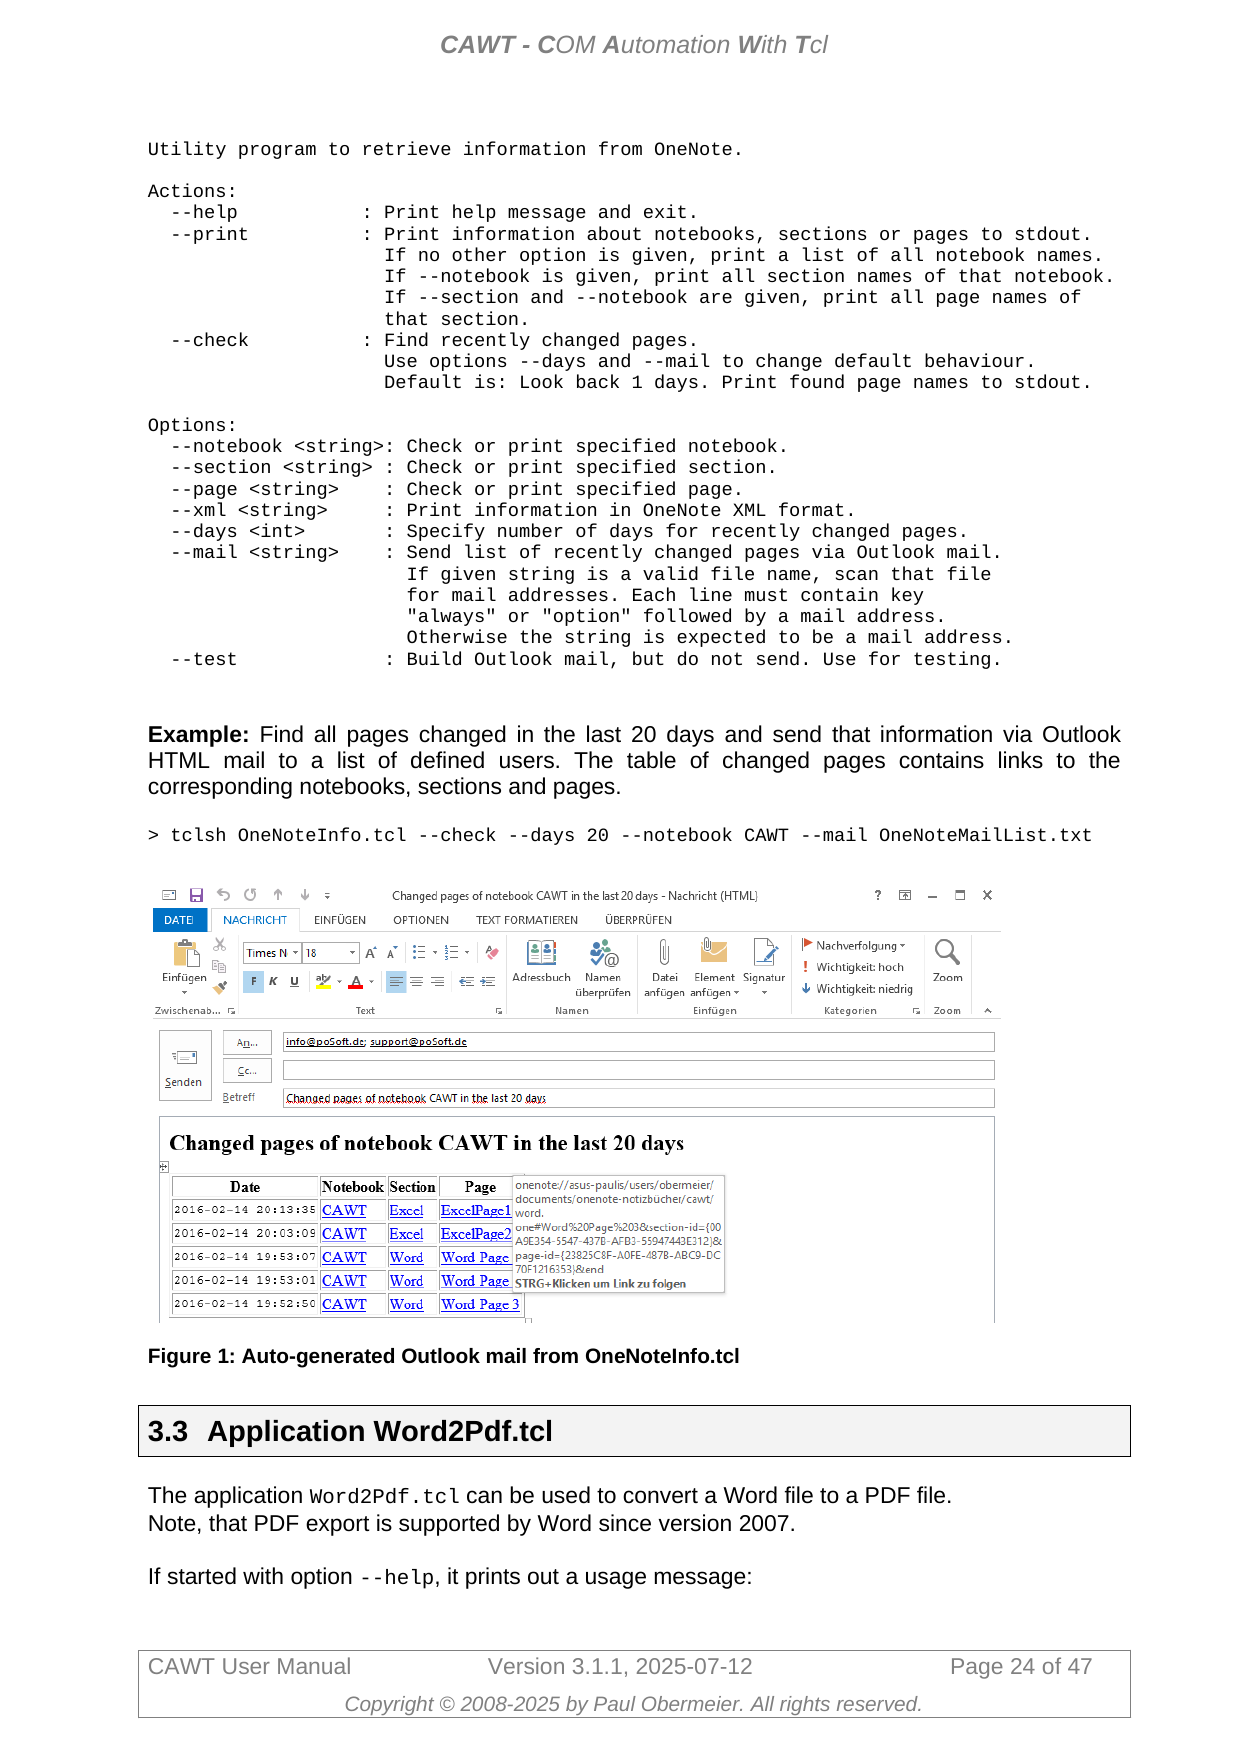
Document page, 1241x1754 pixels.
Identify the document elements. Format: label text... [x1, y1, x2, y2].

text --mail <string> : Send list of recently changed pages via Outlook mail. [148, 543, 1122, 564]
text Example: Find all pages changed in the last 20 days and send that information via Outlook HTML mail to a list of defined users. The table of changed pages contains links to the corresponding notebooks, sections and pages. [148, 721, 1122, 800]
subtitle Application Word2Pdf.tcl [139, 1406, 1130, 1456]
text Use options --days and --mail to change default behaviour. [148, 352, 1122, 373]
text that section. [148, 309, 1122, 331]
text for mail addresses. Each line must contain key [148, 586, 1122, 607]
text --page <string> : Check or print specified page. [148, 479, 1122, 501]
text If --notebook is given, print all section names of that notebook. [148, 267, 1122, 288]
text Options: [148, 416, 1122, 437]
text > tclsh OneNoteInfo.tcl --check --days 20 --notebook CAWT --mail OneNoteMailList.txt [148, 826, 1122, 847]
text Default is: Look back 1 days. Print found page names to stdout. [148, 373, 1122, 394]
text Note, that PDF export is supported by Word since version 2007. [148, 1510, 1122, 1536]
text --xml <string> : Print information in OneNote XML format. [148, 501, 1122, 522]
text --check : Find recently changed pages. [148, 331, 1122, 352]
text --section <string> : Check or print specified section. [148, 458, 1122, 479]
text --print : Print information about notebooks, sections or pages to stdout. [148, 224, 1122, 246]
text If started with option --help, it prints out a usage message: [148, 1563, 1122, 1590]
text Utility program to retrieve information from OneNote. [148, 139, 1122, 161]
text Actions: [148, 182, 1122, 203]
text If no other option is given, print a list of all notebook names. [148, 246, 1122, 267]
text "always" or "option" followed by a mail address. [148, 607, 1122, 628]
text The application Word2Pdf.tcl can be used to convert a Word file to a PDF file. [148, 1482, 1122, 1510]
text --notebook <string>: Check or print specified notebook. [148, 437, 1122, 458]
picture [147, 873, 1012, 1332]
text --days <int> : Specify number of days for recently changed pages. [148, 522, 1122, 543]
text If --section and --notebook are given, print all page names of [148, 288, 1122, 309]
text Figure 11: Auto-generated Outlook mail from OneNoteInfo.tcl [148, 1343, 1122, 1367]
text --test : Build Outlook mail, but do not send. Use for testing. [148, 649, 1122, 671]
text --help : Print help message and exit. [148, 203, 1122, 224]
text Otherwise the string is expected to be a mail address. [148, 628, 1122, 649]
text If given string is a valid file name, scan that file [148, 564, 1122, 586]
